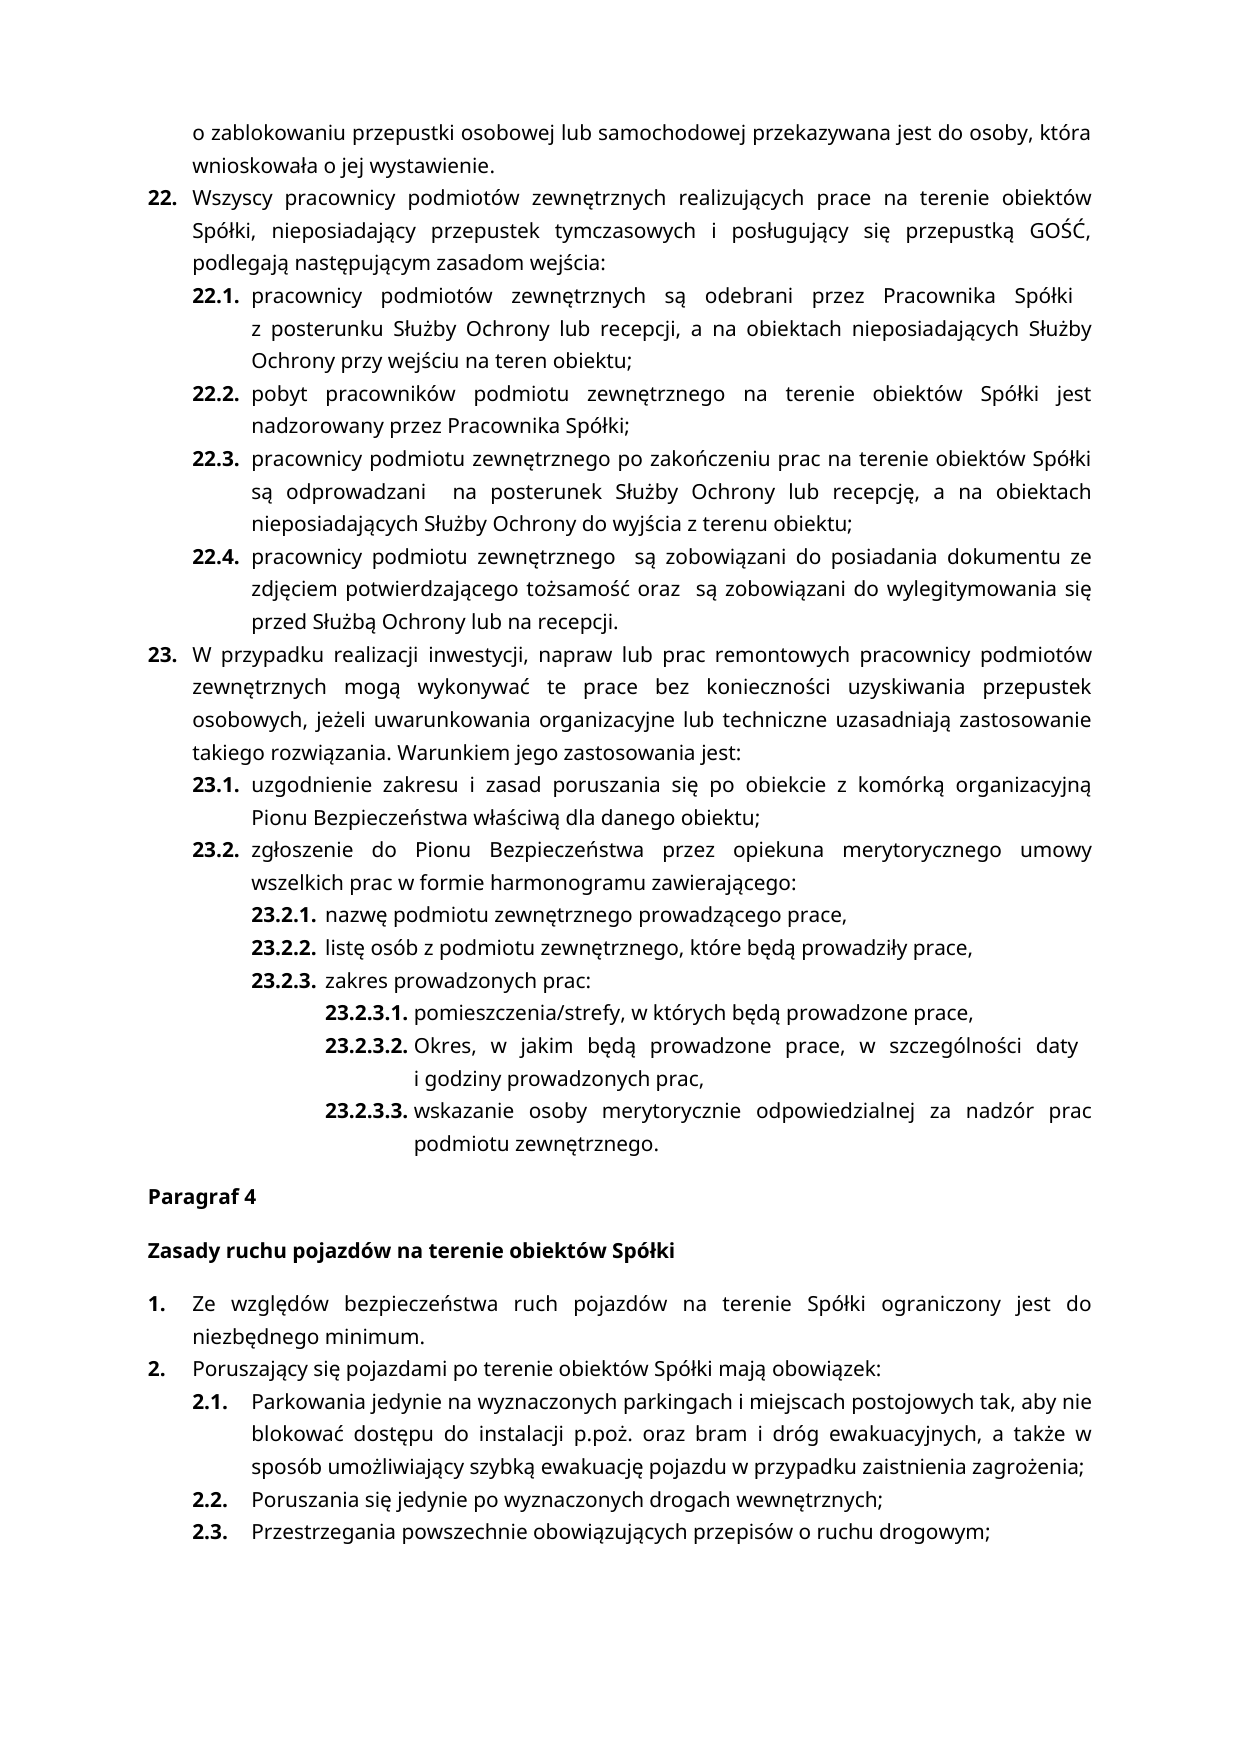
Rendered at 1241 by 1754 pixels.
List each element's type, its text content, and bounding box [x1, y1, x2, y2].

list listę osób z podmiotu zewnętrznego, które będą prowadziły prace, [251, 933, 1092, 962]
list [148, 118, 1092, 179]
text Paragraf 4 [148, 1182, 1092, 1211]
list zgłoszenie do Pionu Bezpieczeństwa przez opiekuna merytorycznego umowy wszelkich prac w formie harmonogramu zawierającego: [192, 835, 1092, 896]
list pracownicy podmiotów zewnętrznych są odebrani przez Pracownika Spółki z posterunku Służby Ochrony lub recepcji, a na obiektach nieposiadających Służby Ochrony przy wejściu na teren obiektu; [192, 281, 1092, 375]
list W przypadku realizacji inwestycji, napraw lub prac remontowych pracownicy podmiotów zewnętrznych mogą wykonywać te prace bez konieczności uzyskiwania przepustek osobowych, jeżeli uwarunkowania organizacyjne lub techniczne uzasadniają zastosowanie takiego rozwiązania. Warunkiem jego zastosowania jest: [148, 640, 1092, 766]
list uzgodnienie zakresu i zasad poruszania się po obiekcie z komórką organizacyjną Pionu Bezpieczeństwa właściwą dla danego obiektu; [192, 770, 1092, 831]
list Okres, w jakim będą prowadzone prace, w szczególności daty i godziny prowadzonych prac, [325, 1031, 1092, 1092]
list wskazanie osoby merytorycznie odpowiedzialnej za nadzór prac podmiotu zewnętrznego. [325, 1096, 1092, 1157]
list pobyt pracowników podmiotu zewnętrznego na terenie obiektów Spółki jest nadzorowany przez Pracownika Spółki; [192, 379, 1092, 440]
list pracownicy podmiotu zewnętrznego po zakończeniu prac na terenie obiektów Spółki są odprowadzani na posterunek Służby Ochrony lub recepcję, a na obiektach nieposiadających Służby Ochrony do wyjścia z terenu obiektu; [192, 444, 1092, 538]
list pracownicy podmiotu zewnętrznego są zobowiązani do posiadania dokumentu ze zdjęciem potwierdzającego tożsamość oraz są zobowiązani do wylegitymowania się przed Służbą Ochrony lub na recepcji. [192, 542, 1092, 636]
list Przestrzegania powszechnie obowiązujących przepisów o ruchu drogowym; [192, 1517, 1092, 1546]
list Parkowania jedynie na wyznaczonych parkingach i miejscach postojowych tak, aby nie blokować dostępu do instalacji p.poż. oraz bram i dróg ewakuacyjnych, a także w sposób umożliwiający szybką ewakuację pojazdu w przypadku zaistnienia zagrożenia; [192, 1387, 1092, 1481]
list Poruszania się jedynie po wyznaczonych drogach wewnętrznych; [192, 1485, 1092, 1513]
list pomieszczenia/strefy, w których będą prowadzone prace, [325, 998, 1092, 1027]
list Ze względów bezpieczeństwa ruch pojazdów na terenie Spółki ograniczony jest do niezbędnego minimum. [148, 1289, 1092, 1350]
text Zasady ruchu pojazdów na terenie obiektów Spółki [148, 1236, 1092, 1264]
list zakres prowadzonych prac: [251, 966, 1092, 994]
list Wszyscy pracownicy podmiotów zewnętrznych realizujących prace na terenie obiektów Spółki, nieposiadający przepustek tymczasowych i posługujący się przepustką GOŚĆ, podlegają następującym zasadom wejścia: [148, 183, 1092, 277]
list nazwę podmiotu zewnętrznego prowadzącego prace, [251, 901, 1092, 929]
list Poruszający się pojazdami po terenie obiektów Spółki mają obowiązek: [148, 1354, 1092, 1383]
